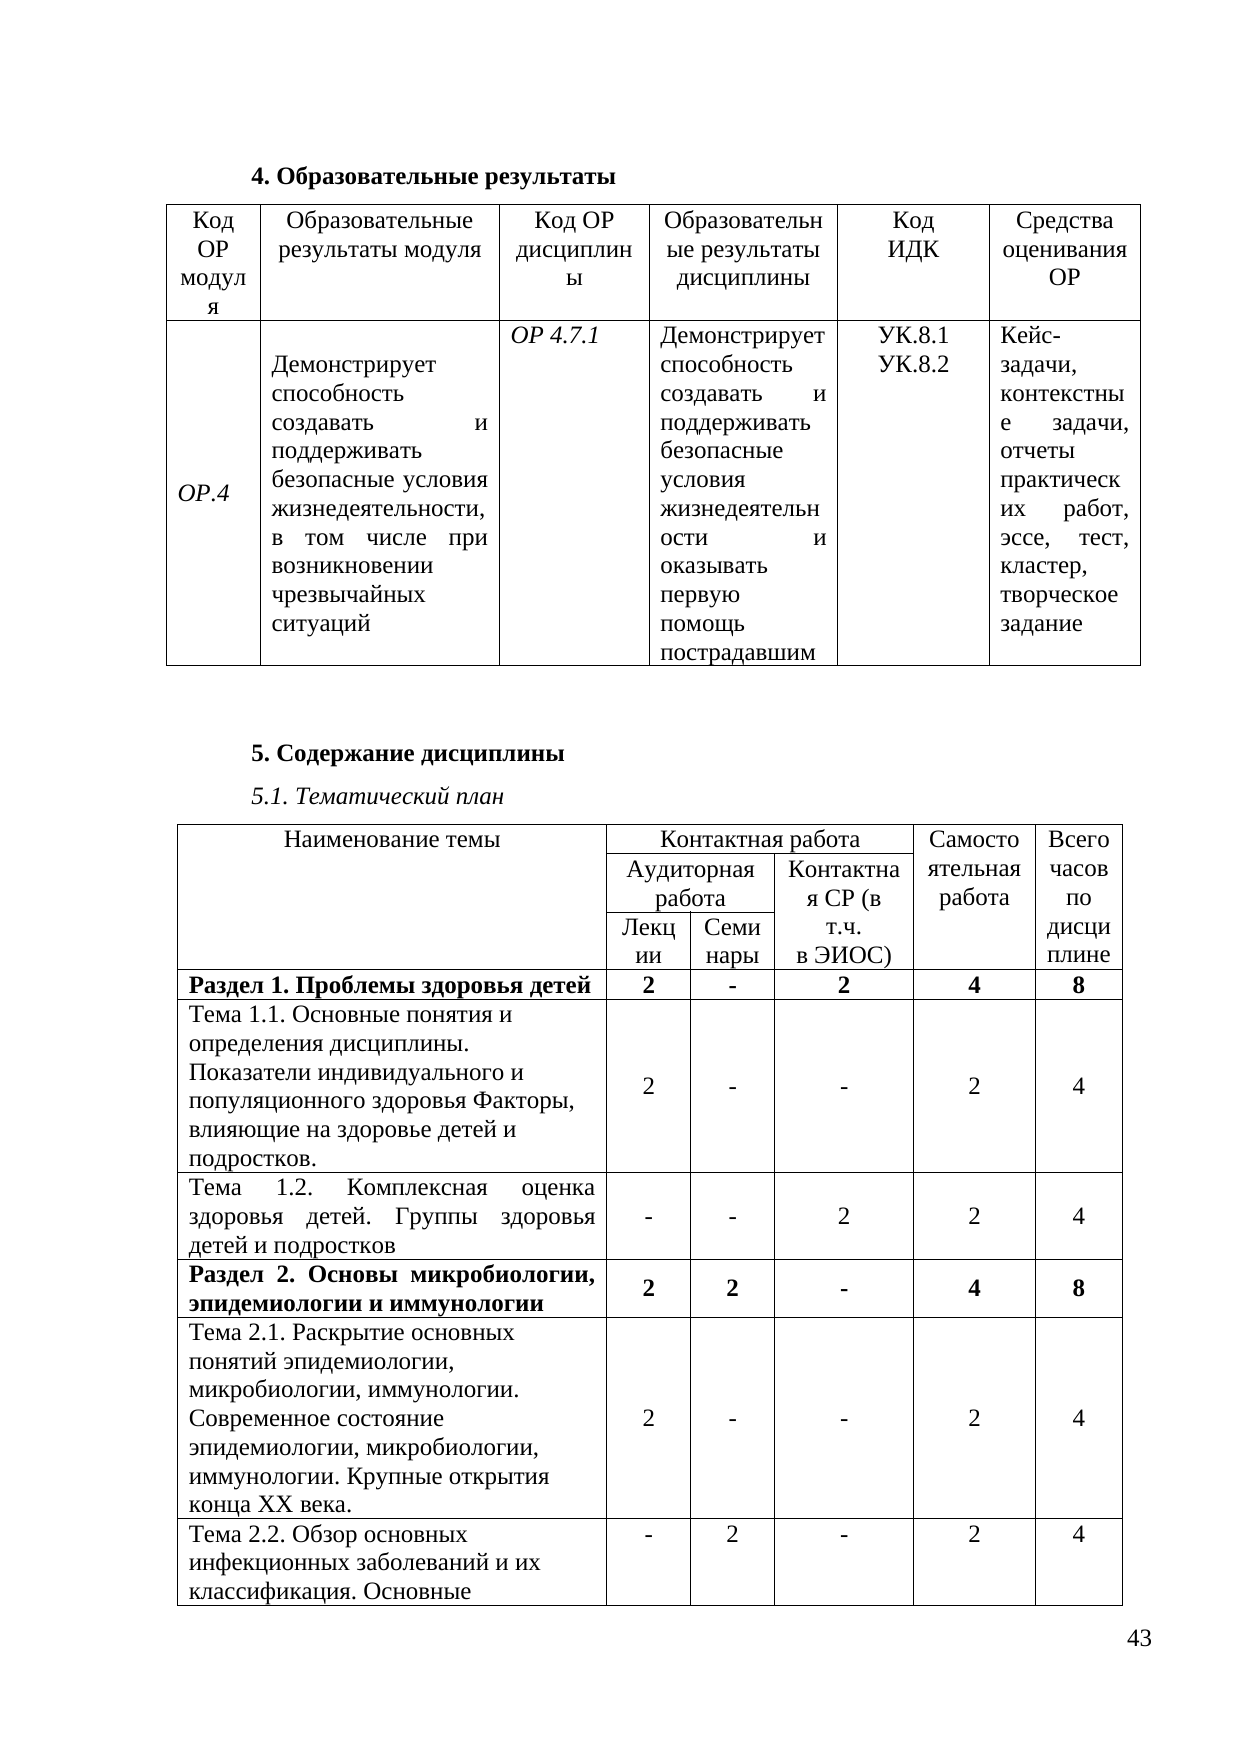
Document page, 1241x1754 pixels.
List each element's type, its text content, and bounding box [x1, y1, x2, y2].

table_cell 2 [607, 1260, 690, 1316]
table_header Средства оценивания ОР [990, 205, 1140, 320]
table_cell 2 [607, 1318, 690, 1518]
text 5. Содержание дисциплины [177, 738, 1152, 767]
table_cell ОР.4 [167, 321, 260, 665]
table_cell Тема 1.1. Основные понятия и определения дисциплины. Показатели индивидуального и популяционного здоровья Факторы, влияющие на здоровье детей и подростков. [178, 1000, 606, 1172]
text 4. Образовательные результаты [177, 161, 1152, 190]
table_header Образовательные результаты дисциплины [650, 205, 837, 320]
table_header Код ОР модуля [167, 205, 260, 320]
table_cell - [775, 1519, 913, 1605]
table_cell - [691, 1173, 774, 1258]
table_header Наименование темы [178, 825, 606, 969]
table_cell - [691, 1000, 774, 1172]
table_cell Лекции [607, 913, 690, 969]
table_cell 4 [914, 1260, 1035, 1316]
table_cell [178, 1519, 606, 1605]
table_cell 2 [914, 1000, 1035, 1172]
table_cell - [775, 1000, 913, 1172]
table_cell Кейс-задачи, контекстные задачи, отчеты практических работ, эссе, тест, кластер, творческое задание [990, 321, 1140, 665]
table_cell - [691, 1318, 774, 1518]
table_cell 2 [914, 1519, 1035, 1605]
table_cell Демонстрирует способность создавать и поддерживать безопасные условия жизнедеятельности и оказывать первую помощь пострадавшим [650, 321, 837, 665]
table_header Всего часов по дисциплине [1036, 825, 1122, 969]
table_cell ОР 4.7.1 [500, 321, 649, 665]
table_cell 2 [775, 1173, 913, 1258]
text 5.1. Тематический план [177, 781, 1152, 810]
table_cell Контактная СР (в т.ч. в ЭИОС) [775, 854, 913, 969]
table_header Код ИДК [838, 205, 989, 320]
table_cell 4 [1036, 1318, 1122, 1518]
table_cell Тема 2.1. Раскрытие основных понятий эпидемиологии, микробиологии, иммунологии. Современное состояние эпидемиологии, микробиологии, иммунологии. Крупные открытия конца XX века. [178, 1318, 606, 1518]
table_cell Раздел 1. Проблемы здоровья детей [178, 970, 606, 999]
table_cell - [775, 1318, 913, 1518]
table_cell 2 [691, 1519, 774, 1605]
table_cell 4 [1036, 1000, 1122, 1172]
table_cell 4 [1036, 1173, 1122, 1258]
table_cell - [775, 1260, 913, 1316]
table_cell Тема 1.2. Комплексная оценка здоровья детей. Группы здоровья детей и подростков [178, 1173, 606, 1258]
table_cell - [607, 1519, 690, 1605]
table_cell 2 [914, 1173, 1035, 1258]
table_cell 2 [691, 1260, 774, 1316]
table_header Образовательные результаты модуля [261, 205, 499, 320]
table_cell 8 [1036, 1260, 1122, 1316]
table_cell 2 [607, 970, 690, 999]
table_cell 2 [775, 970, 913, 999]
table_cell 2 [914, 1318, 1035, 1518]
table_cell 8 [1036, 970, 1122, 999]
table_header Код ОР дисциплины [500, 205, 649, 320]
table_header Самостоятельная работа [914, 825, 1035, 969]
table_cell - [691, 970, 774, 999]
table_cell Демонстрирует способность создавать и поддерживать безопасные условия жизнедеятельности, в том числе при возникновении чрезвычайных ситуаций [261, 321, 499, 665]
table_cell Аудиторная работа [607, 854, 774, 911]
table_cell УК.8.1 УК.8.2 [838, 321, 989, 665]
table_cell Раздел 2. Основы микробиологии, эпидемиологии и иммунологии [178, 1260, 606, 1316]
table_header Контактная работа [607, 825, 913, 853]
table_cell 4 [914, 970, 1035, 999]
table_cell - [607, 1173, 690, 1258]
table_cell 4 [1036, 1519, 1122, 1605]
table_cell 2 [607, 1000, 690, 1172]
table_cell Семинары [691, 913, 774, 969]
